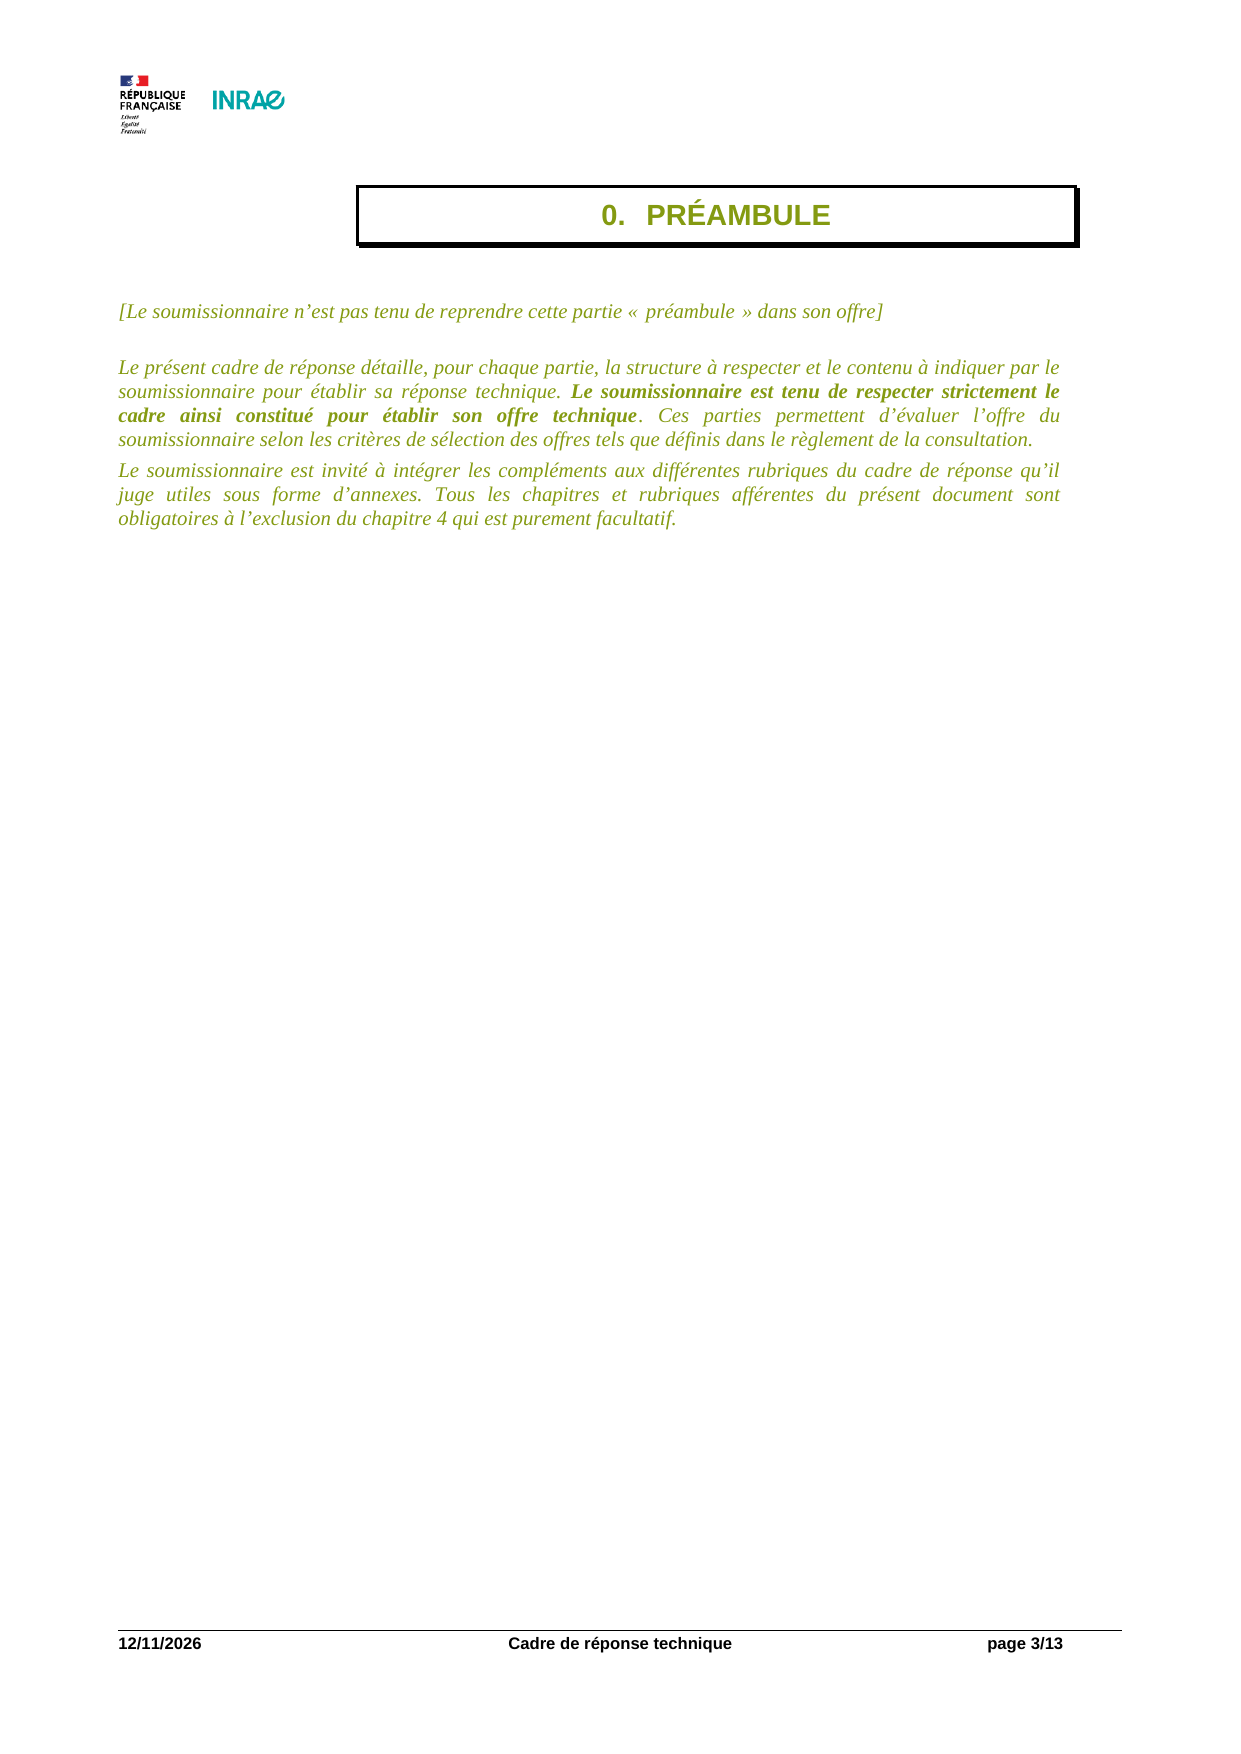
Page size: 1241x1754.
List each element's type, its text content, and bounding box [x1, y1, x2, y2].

text [Le soumissionnaire n’est pas tenu de reprendre cette partie « préambule » dans son offre] [118, 298, 1063, 323]
picture [118, 75, 290, 135]
text Le soumissionnaire est invité à intégrer les compléments aux différentes rubriques du cadre de réponse qu’il juge utiles sous forme d’annexes. Tous les chapitres et rubriques afférentes du présent document sont obligatoires à l’exclusion du chapitre 4 qui est purement facultatif. [118, 458, 1063, 530]
text Le présent cadre de réponse détaille, pour chaque partie, la structure à respecter et le contenu à indiquer par le soumissionnaire pour établir sa réponse technique. Le soumissionnaire est tenu de respecter strictement le cadre ainsi constitué pour établir son offre technique. Ces parties permettent d’évaluer l’offre du soumissionnaire selon les critères de sélection des offres tels que définis dans le règlement de la consultation. [118, 355, 1063, 451]
subtitle Préambule [359, 188, 1074, 242]
